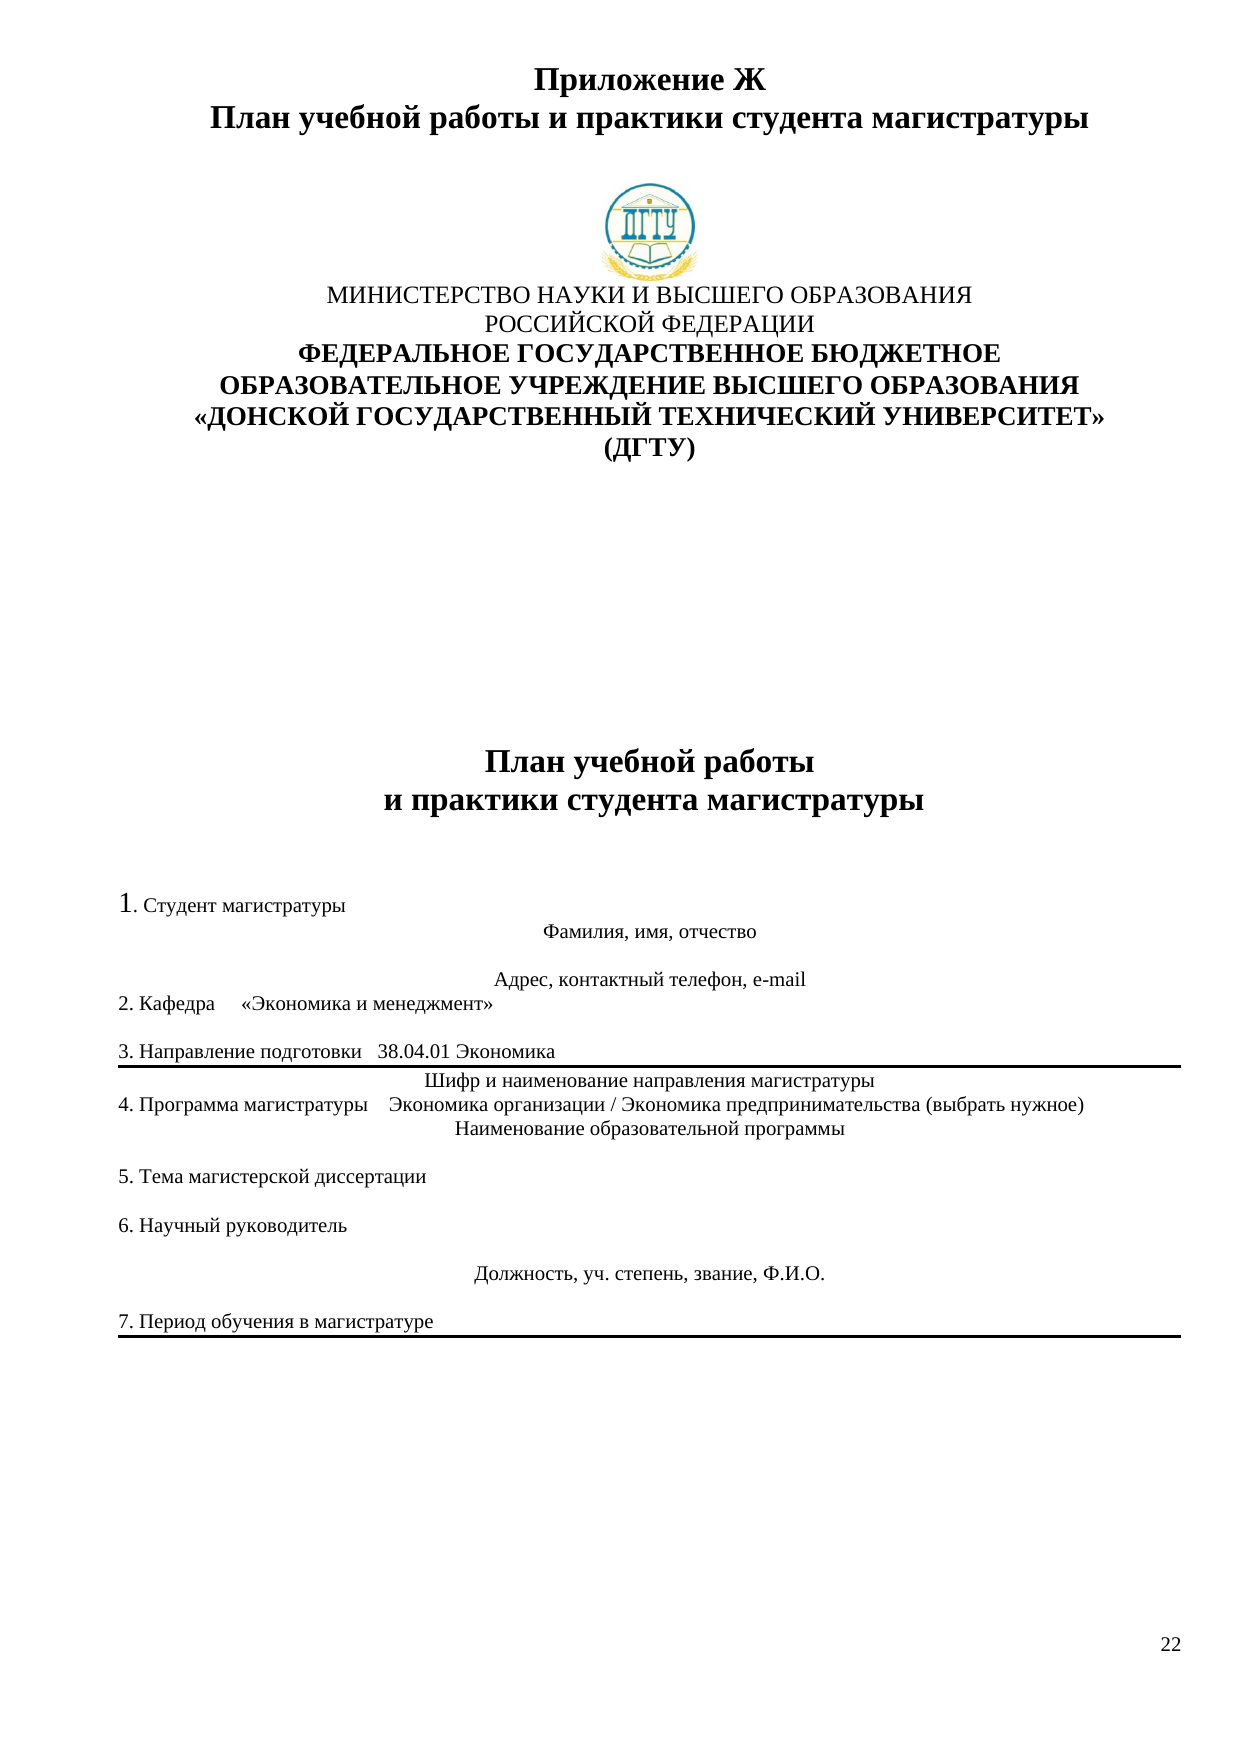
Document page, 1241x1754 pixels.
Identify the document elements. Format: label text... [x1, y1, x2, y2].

text Шифр и наименование направления магистратуры [118, 1068, 1181, 1092]
text ОБРАЗОВАТЕЛЬНОЕ УЧРЕЖДЕНИЕ ВЫСШЕГО ОБРАЗОВАНИЯ «ДОНСКОЙ ГОСУДАРСТВЕННЫЙ ТЕХНИЧЕСКИЙ УНИВЕРСИТЕТ» [118, 369, 1181, 431]
text (ДГТУ) [118, 431, 1181, 462]
text 2. Кафедра «Экономика и менеджмент» [118, 991, 1181, 1015]
text 4. Программа магистратуры Экономика организации / Экономика предпринимательства (выбрать нужное) [118, 1092, 1181, 1116]
text ФЕДЕРАЛЬНОЕ ГОСУДАРСТВЕННОЕ БЮДЖЕТНОЕ [118, 338, 1181, 369]
text План учебной работы [118, 741, 1181, 780]
picture [601, 183, 698, 281]
text 6. Научный руководитель [118, 1213, 1181, 1237]
text План учебной работы и практики студента магистратуры [118, 97, 1181, 136]
text Наименование образовательной программы [118, 1116, 1181, 1140]
text 7. Период обучения в магистратуре [118, 1309, 1181, 1335]
text и практики студента магистратуры [118, 780, 1181, 818]
text 5. Тема магистерской диссертации [118, 1164, 1181, 1188]
text Фамилия, имя, отчество [118, 919, 1181, 943]
text Приложение Ж [118, 59, 1181, 97]
text РОССИЙСКОЙ ФЕДЕРАЦИИ [118, 309, 1181, 338]
text Адрес, контактный телефон, e-mail [118, 967, 1181, 991]
text Должность, уч. степень, звание, Ф.И.О. [118, 1261, 1181, 1285]
text 3. Направление подготовки 38.04.01 Экономика [118, 1039, 1181, 1065]
text МИНИСТЕРСТВО НАУКИ И ВЫСШЕГО ОБРАЗОВАНИЯ [118, 280, 1181, 309]
text 1. Студент магистратуры [118, 885, 1181, 919]
